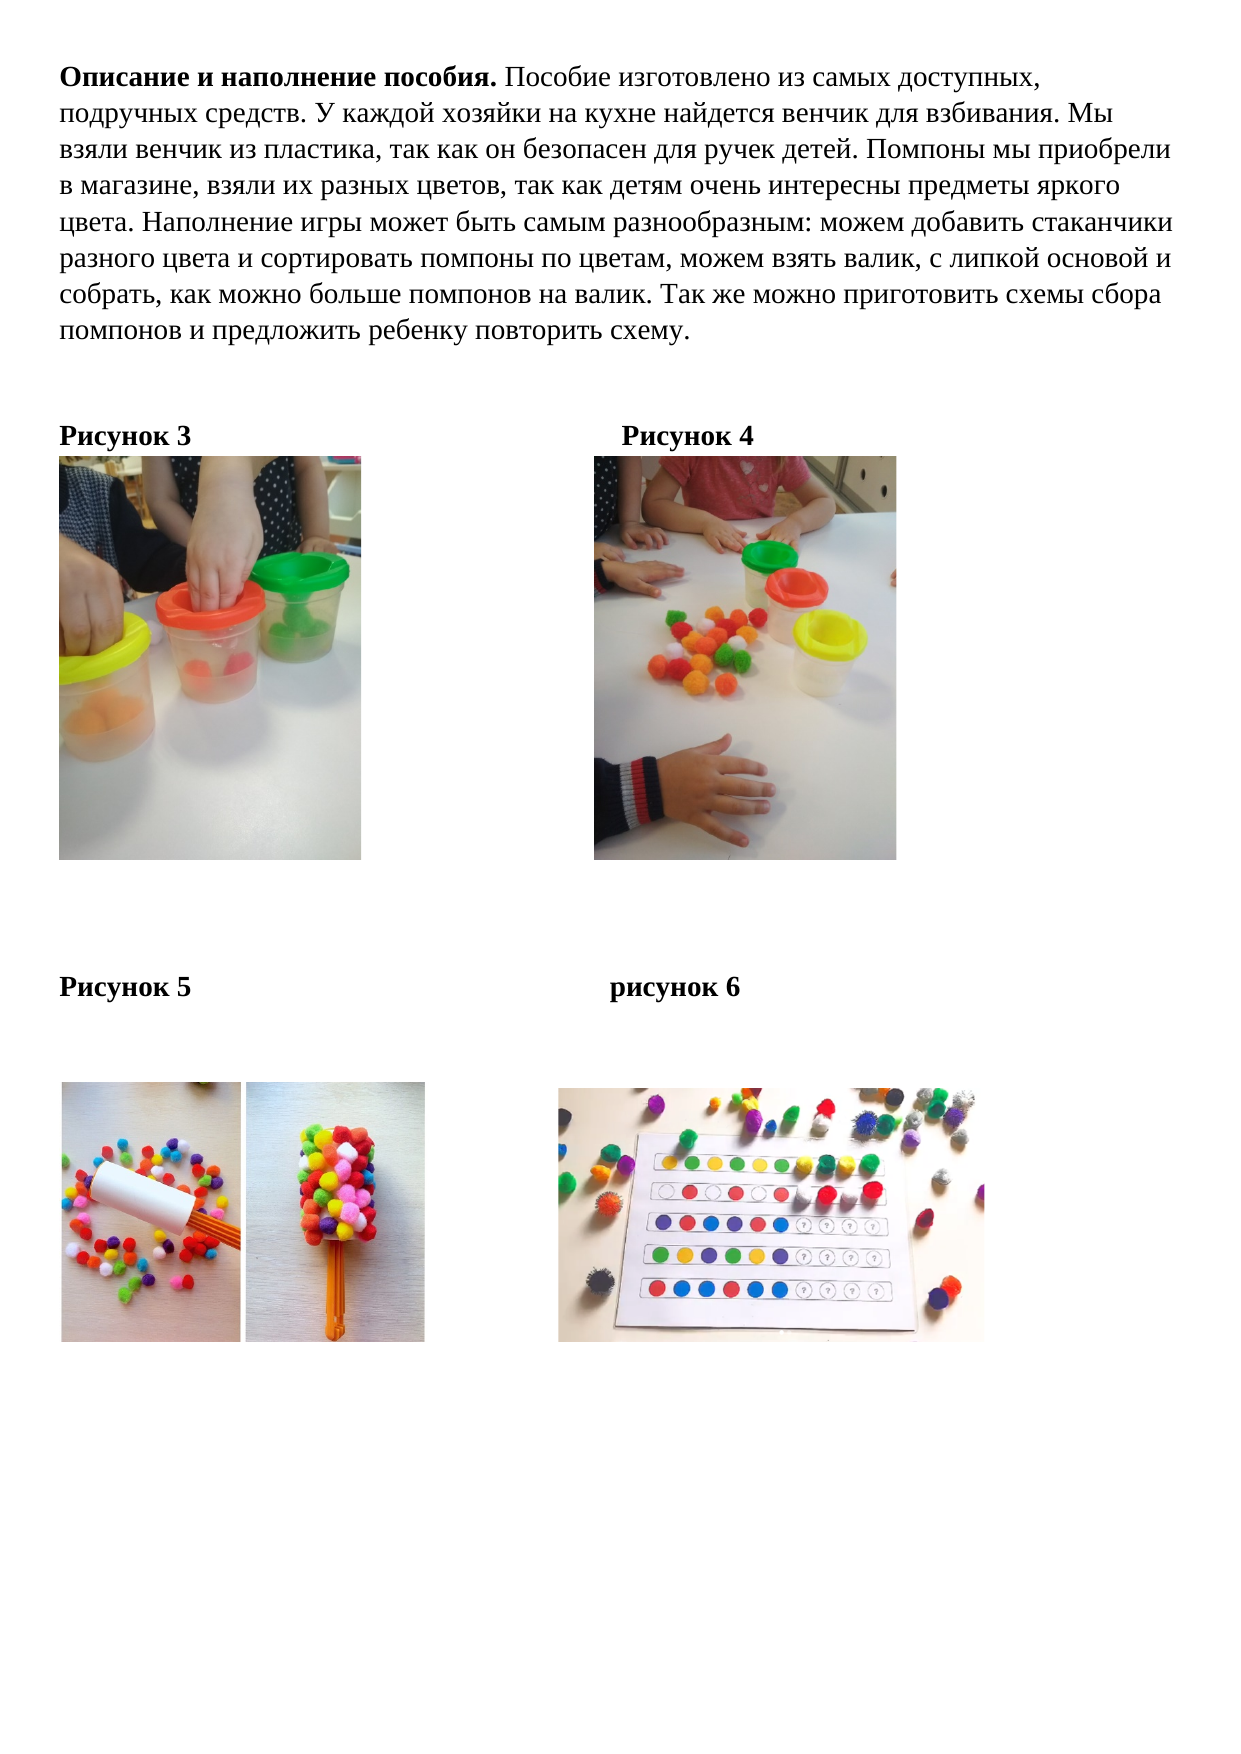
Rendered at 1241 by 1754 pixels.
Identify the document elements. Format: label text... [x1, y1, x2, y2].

text Описание и наполнение пособия. Пособие изготовлено из самых доступных, подручных средств. У каждой хозяйки на кухне найдется венчик для взбивания. Мы взяли венчик из пластика, так как он безопасен для ручек детей. Помпоны мы приобрели в магазине, взяли их разных цветов, так как детям очень интересны предметы яркого цвета. Наполнение игры может быть самым разнообразным: можем добавить стаканчики разного цвета и сортировать помпоны по цветам, можем взять валик, с липкой основой и собрать, как можно больше помпонов на валик. Так же можно приготовить схемы сбора помпонов и предложить ребенку повторить схему. [59, 59, 1181, 346]
picture [594, 456, 897, 860]
picture [59, 456, 362, 860]
picture [558, 1088, 985, 1342]
list Рисунок 3 Рисунок 4 [59, 418, 1181, 451]
picture [59, 1082, 429, 1342]
text Рисунок 5 рисунок 6 [59, 969, 1181, 1003]
